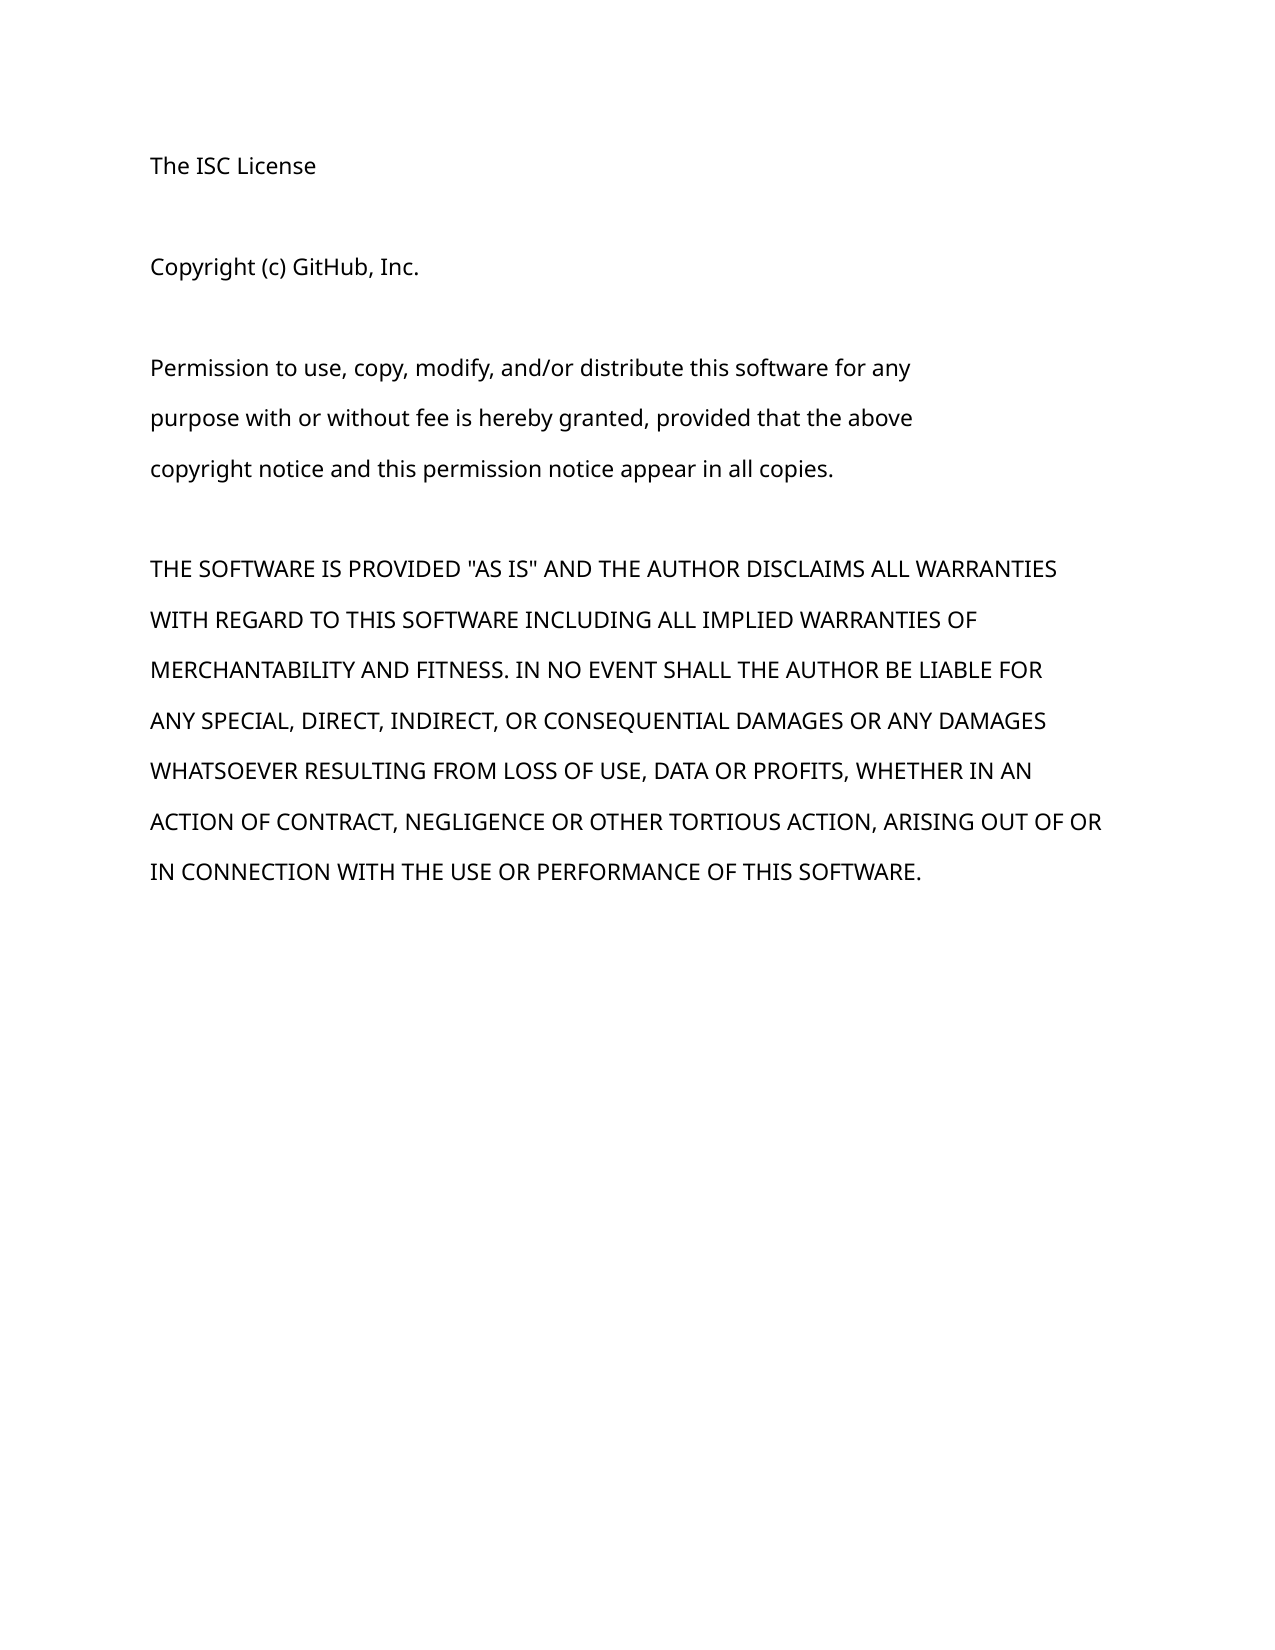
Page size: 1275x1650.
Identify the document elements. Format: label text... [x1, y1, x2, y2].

text purpose with or without fee is hereby granted, provided that the above [150, 402, 1125, 433]
text WITH REGARD TO THIS SOFTWARE INCLUDING ALL IMPLIED WARRANTIES OF [150, 604, 1125, 635]
text copyright notice and this permission notice appear in all copies. [150, 452, 1125, 484]
text Permission to use, copy, modify, and/or distribute this software for any [150, 352, 1125, 383]
text The ISC License [150, 150, 1125, 181]
text Copyright (c) GitHub, Inc. [150, 251, 1125, 282]
text WHATSOEVER RESULTING FROM LOSS OF USE, DATA OR PROFITS, WHETHER IN AN [150, 755, 1125, 786]
text ACTION OF CONTRACT, NEGLIGENCE OR OTHER TORTIOUS ACTION, ARISING OUT OF OR [150, 805, 1125, 837]
text ANY SPECIAL, DIRECT, INDIRECT, OR CONSEQUENTIAL DAMAGES OR ANY DAMAGES [150, 704, 1125, 736]
text IN CONNECTION WITH THE USE OR PERFORMANCE OF THIS SOFTWARE. [150, 856, 1125, 887]
text MERCHANTABILITY AND FITNESS. IN NO EVENT SHALL THE AUTHOR BE LIABLE FOR [150, 654, 1125, 685]
text THE SOFTWARE IS PROVIDED "AS IS" AND THE AUTHOR DISCLAIMS ALL WARRANTIES [150, 553, 1125, 584]
